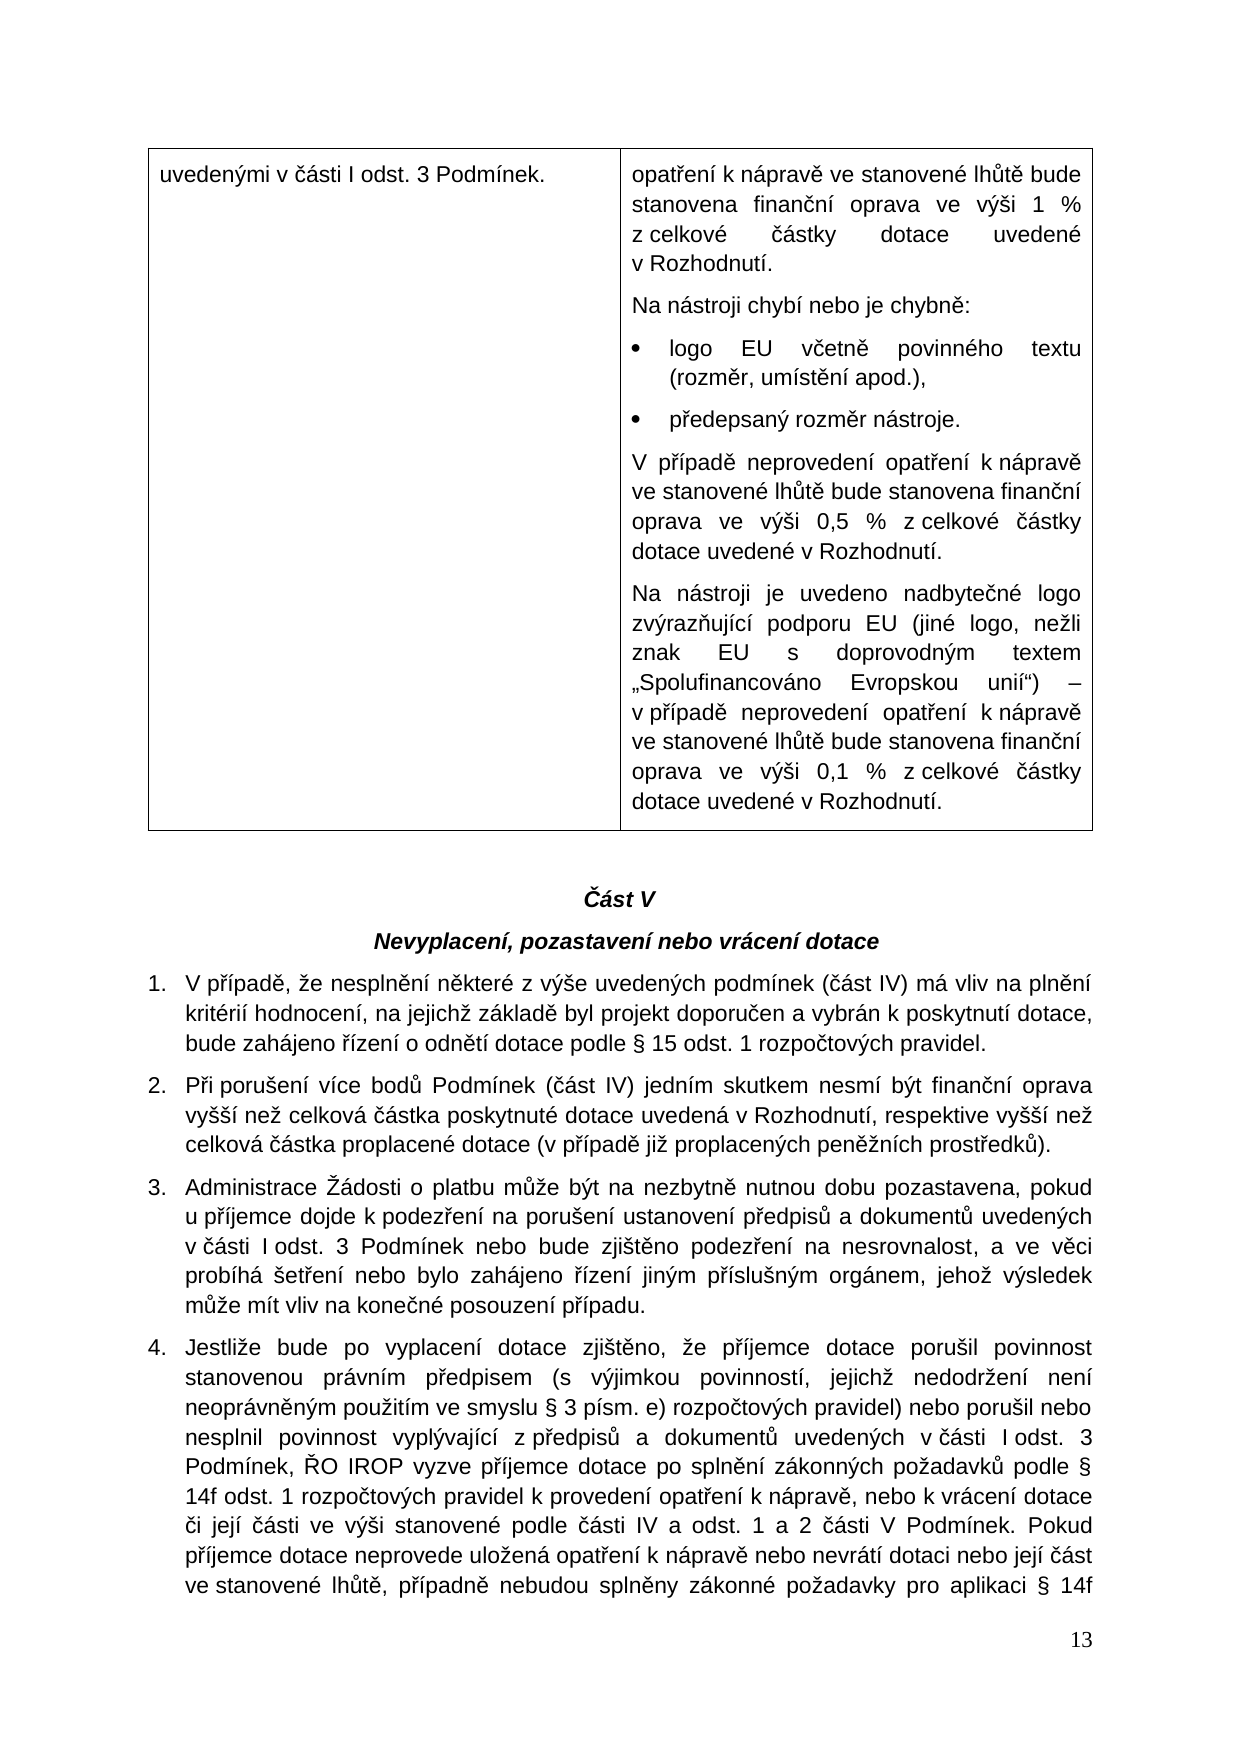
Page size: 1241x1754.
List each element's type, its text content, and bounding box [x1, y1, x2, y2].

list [148, 1334, 1093, 1598]
text Nevyplacení, pozastavení nebo vrácení dotace [162, 928, 1093, 954]
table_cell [621, 149, 1092, 830]
list Při porušení více bodů Podmínek (část IV) jedním skutkem nesmí být finanční oprava vyšší než celková částka poskytnuté dotace uvedená v Rozhodnutí, respektive vyšší než celková částka proplacené dotace (v případě již proplacených peněžních prostředků). [148, 1072, 1093, 1158]
list Administrace Žádosti o platbu může být na nezbytně nutnou dobu pozastavena, pokud u příjemce dojde k podezření na porušení ustanovení předpisů a dokumentů uvedených v části I odst. 3 Podmínek nebo bude zjištěno podezření na nesrovnalost, a ve věci probíhá šetření nebo bylo zahájeno řízení jiným příslušným orgánem, jehož výsledek může mít vliv na konečné posouzení případu. [148, 1173, 1093, 1318]
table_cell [149, 149, 620, 830]
list V případě, že nesplnění některé z výše uvedených podmínek (část IV) má vliv na plnění kritérií hodnocení, na jejichž základě byl projekt doporučen a vybrán k poskytnutí dotace, bude zahájeno řízení o odnětí dotace podle § 15 odst. 1 rozpočtových pravidel. [148, 970, 1093, 1056]
subtitle Část V [148, 886, 1093, 912]
